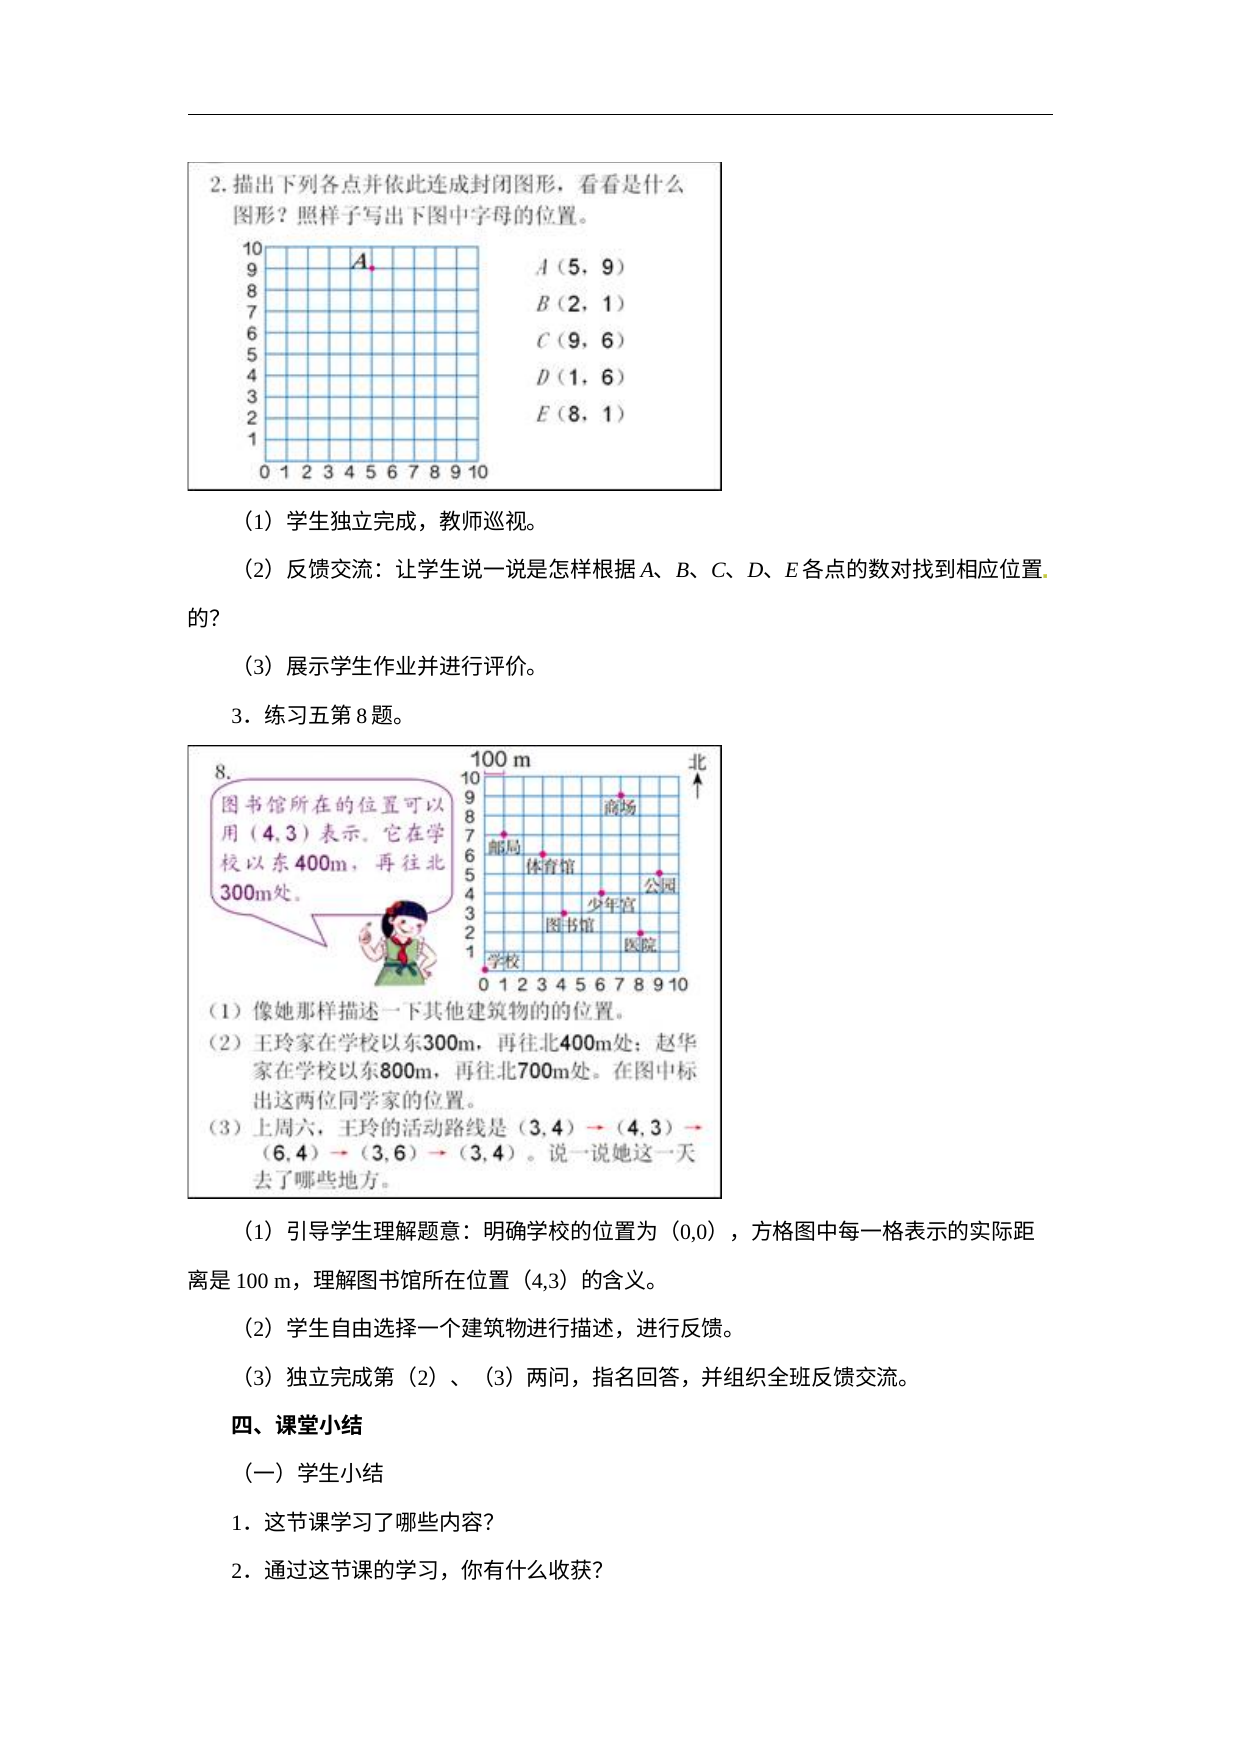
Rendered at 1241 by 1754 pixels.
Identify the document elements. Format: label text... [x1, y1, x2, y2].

picture [187, 745, 722, 1199]
picture [187, 162, 722, 491]
text 3．练习五第8题。 [187, 697, 1053, 730]
text （一）学生小结 [187, 1456, 1053, 1488]
text （1）学生独立完成，教师巡视。 [187, 503, 1053, 536]
text （2）反馈交流：让学生说一说是怎样根据A、B、C、D、E各点的数对找到相应位置的？ [187, 552, 1053, 633]
text 四、课堂小结 [187, 1408, 1053, 1440]
text （1）引导学生理解题意：明确学校的位置为（0,0），方格图中每一格表示的实际距离是100 m，理解图书馆所在位置（4,3）的含义。 [187, 1214, 1053, 1295]
text （3）独立完成第（2）、（3）两问，指名回答，并组织全班反馈交流。 [187, 1359, 1053, 1392]
text （2）学生自由选择一个建筑物进行描述，进行反馈。 [187, 1311, 1053, 1343]
text 2．通过这节课的学习，你有什么收获？ [264, 1553, 1053, 1585]
text 1．这节课学习了哪些内容？ [187, 1504, 1053, 1537]
text （3）展示学生作业并进行评价。 [187, 649, 1053, 681]
